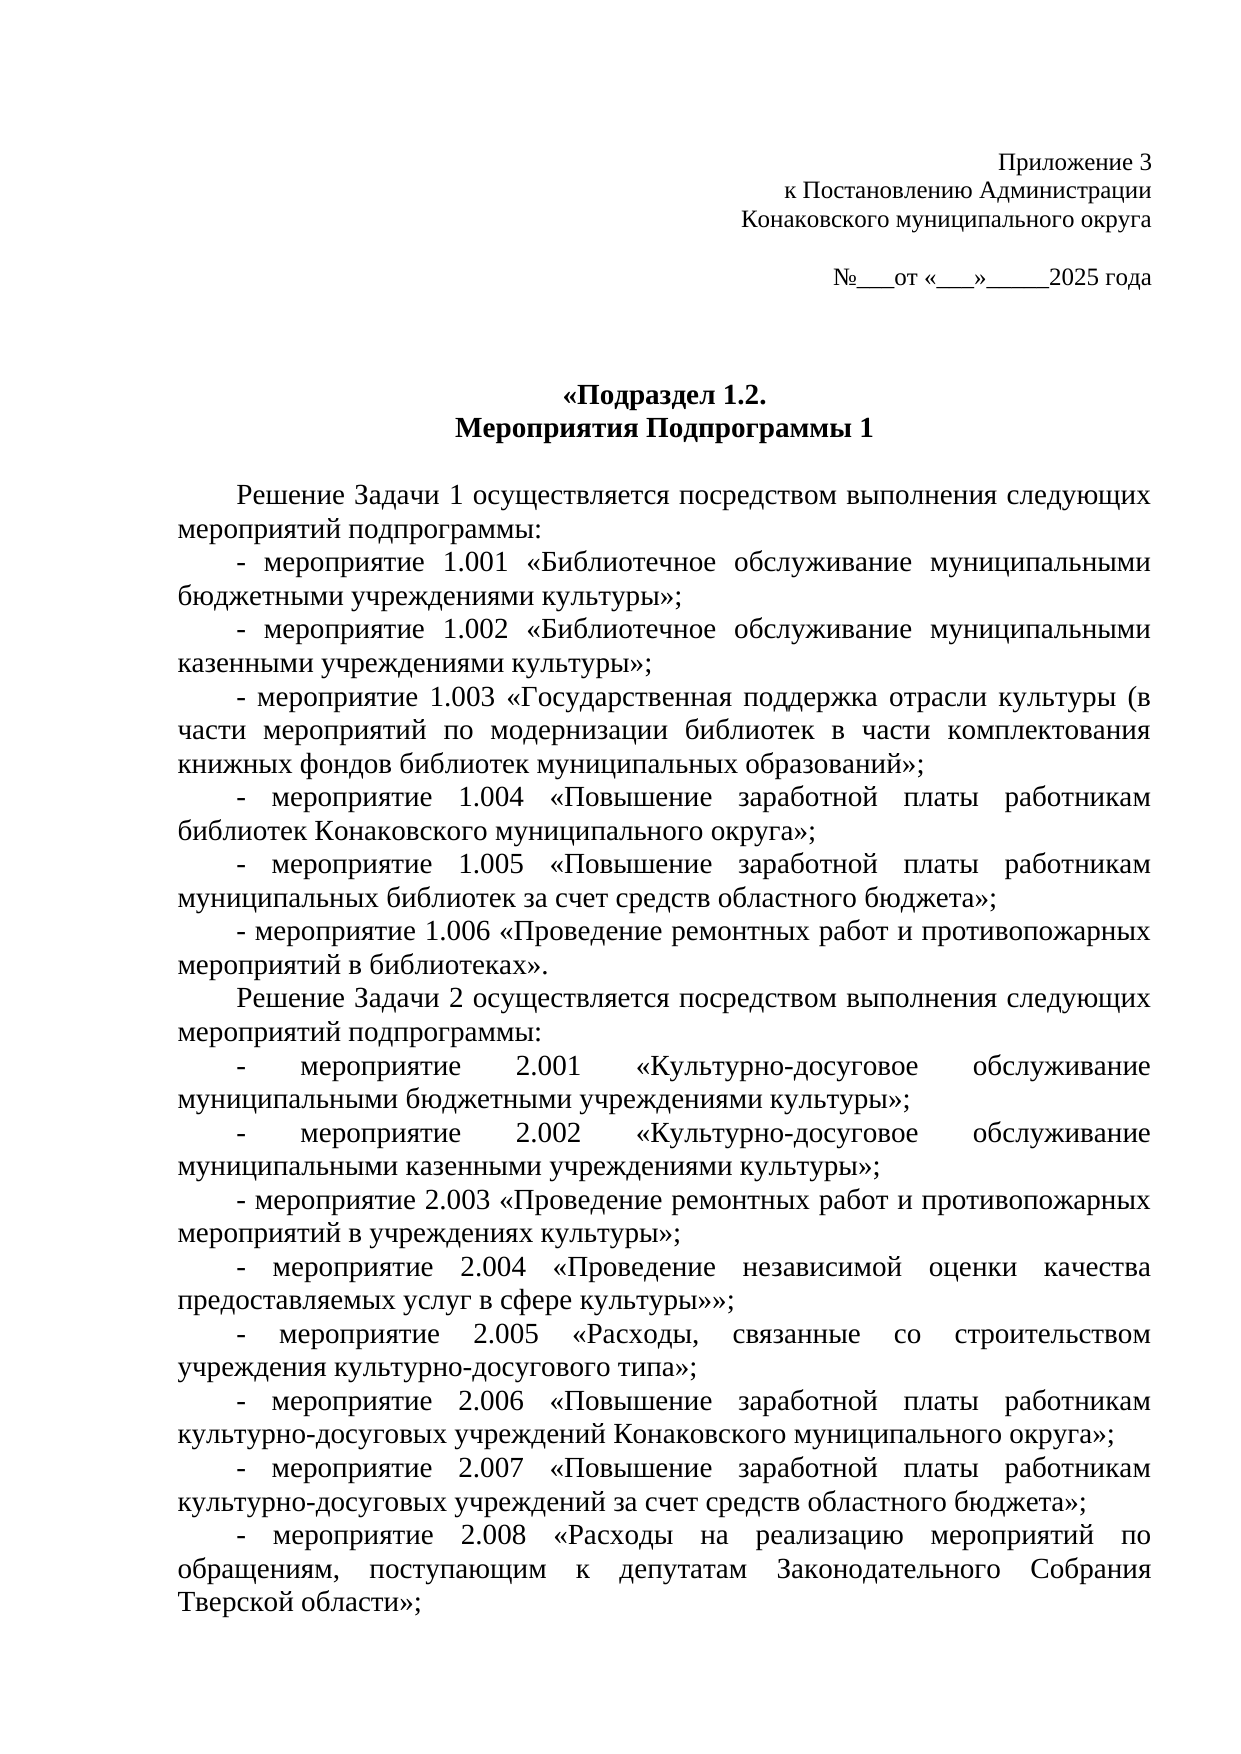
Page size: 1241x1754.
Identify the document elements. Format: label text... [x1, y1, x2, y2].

text - мероприятие 2.007 «Повышение заработной платы работникам культурно-досуговых учреждений за счет средств областного бюджета»; [177, 1450, 1152, 1517]
text - мероприятие 1.003 «Государственная поддержка отрасли культуры (в части мероприятий по модернизации библиотек в части комплектования книжных фондов библиотек муниципальных образований»; [177, 679, 1152, 779]
text - мероприятие 2.006 «Повышение заработной платы работникам культурно-досуговых учреждений Конаковского муниципального округа»; [177, 1383, 1152, 1450]
text - мероприятие 1.002 «Библиотечное обслуживание муниципальными казенными учреждениями культуры»; [177, 612, 1152, 679]
text - мероприятие 2.003 «Проведение ремонтных работ и противопожарных мероприятий в учреждениях культуры»; [177, 1182, 1152, 1249]
text «Подраздел 1.2. [177, 377, 1152, 410]
text №___от «___»_____2025 года [177, 262, 1152, 291]
text Решение Задачи 1 осуществляется посредством выполнения следующих мероприятий подпрограммы: [177, 477, 1152, 544]
text - мероприятие 1.006 «Проведение ремонтных работ и противопожарных мероприятий в библиотеках». [177, 913, 1152, 981]
text - мероприятие 2.005 «Расходы, связанные со строительством учреждения культурно-досугового типа»; [177, 1316, 1152, 1383]
text Конаковского муниципального округа [177, 204, 1152, 233]
text - мероприятие 2.004 «Проведение независимой оценки качества предоставляемых услуг в сфере культуры»»; [177, 1249, 1152, 1316]
text - мероприятие 1.001 «Библиотечное обслуживание муниципальными бюджетными учреждениями культуры»; [177, 544, 1152, 612]
text Приложение 3 [177, 147, 1152, 176]
text - мероприятие 1.005 «Повышение заработной платы работникам муниципальных библиотек за счет средств областного бюджета»; [177, 846, 1152, 913]
text - мероприятие 2.002 «Культурно-досуговое обслуживание муниципальными казенными учреждениями культуры»; [177, 1115, 1152, 1182]
text - мероприятие 2.001 «Культурно-досуговое обслуживание муниципальными бюджетными учреждениями культуры»; [177, 1048, 1152, 1115]
text - мероприятие 2.008 «Расходы на реализацию мероприятий по обращениям, поступающим к депутатам Законодательного Собрания Тверской области»; [177, 1517, 1152, 1618]
text - мероприятие 1.004 «Повышение заработной платы работникам библиотек Конаковского муниципального округа»; [177, 779, 1152, 846]
text к Постановлению Администрации [177, 176, 1152, 204]
text Мероприятия Подпрограммы 1 [177, 410, 1152, 444]
text Решение Задачи 2 осуществляется посредством выполнения следующих мероприятий подпрограммы: [177, 981, 1152, 1048]
